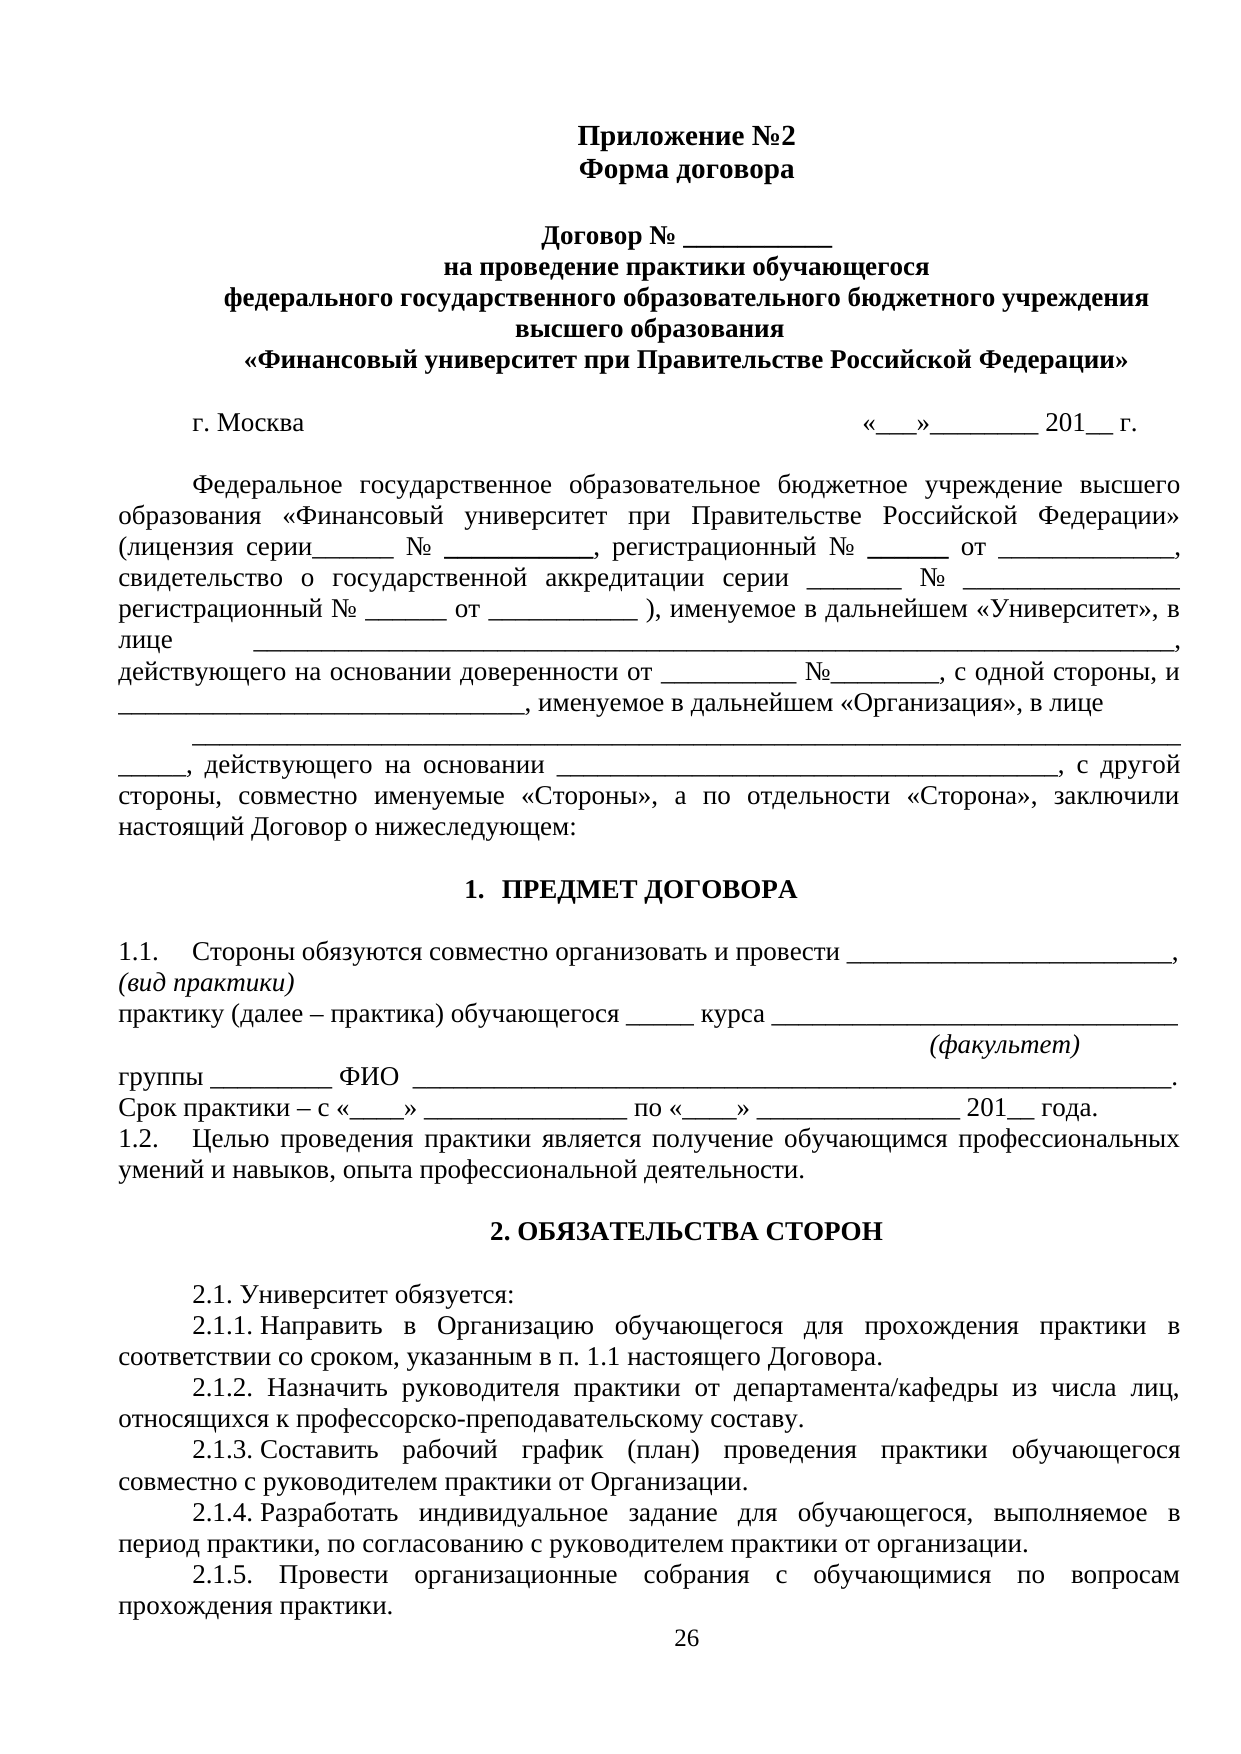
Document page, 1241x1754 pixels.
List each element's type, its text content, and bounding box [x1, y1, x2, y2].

list Целью проведения практики является получение обучающимся профессиональных умений и навыков, опыта профессиональной деятельности. [118, 1122, 1181, 1184]
text на проведение практики обучающегося [118, 250, 1181, 281]
text 2.1.4. Разработать индивидуальное задание для обучающегося, выполняемое в период практики, по согласованию с руководителем практики от организации. [118, 1496, 1181, 1558]
list Стороны обязуются совместно организовать и провести ________________________, [118, 935, 1181, 966]
list группы _________ ФИО ________________________________________________________. [118, 1060, 1181, 1091]
text 2.1.1. Направить в Организацию обучающегося для прохождения практики в соответствии со сроком, указанным в п. 1.1 настоящего Договора. [118, 1309, 1181, 1371]
text ______________________________________________________________________________, действующего на основании _____________________________________, с другой стороны, совместно именуемые «Стороны», а по отдельности «Сторона», заключили настоящий Договор о нижеследующем: [118, 717, 1181, 842]
text 2. ОБЯЗАТЕЛЬСТВА СТОРОН [118, 1215, 1181, 1247]
text 2.1.2. Назначить руководителя практики от департамента/кафедры из числа лиц, относящихся к профессорско-преподавательскому составу. [118, 1371, 1181, 1433]
text 2.1. Университет обязуется: [118, 1278, 1181, 1309]
text «Финансовый университет при Правительстве Российской Федерации» [118, 343, 1181, 374]
text г. Москва «___»________ 201__ г. [118, 406, 1181, 468]
text Федеральное государственное образовательное бюджетное учреждение высшего образования «Финансовый университет при Правительстве Российской Федерации» (лицензия серии______ № ___________, регистрационный № ______ от _____________, свидетельство о государственной аккредитации серии _______ № ________________ регистрационный № ______ от ___________ ), именуемое в дальнейшем «Университет», в лице ____________________________________________________________________, действующего на основании доверенности от __________ №________, с одной стороны, и ______________________________, в дальнейшем «Организация», в лице [118, 468, 1181, 717]
list (вид практики) [118, 966, 1181, 997]
list Срок практики – с «____» _______________ по «____» _______________ 201__ года. [118, 1091, 1181, 1122]
text 2.1.3. Составить рабочий график (план) проведения практики обучающегося совместно с руководителем практики от Организации. [118, 1433, 1181, 1496]
text Договор № ___________ [118, 219, 1181, 250]
list ПРЕДМЕТ ДОГОВОРА [81, 873, 1181, 904]
list практику (далее – практика) обучающегося _____ курса ______________________________ [118, 997, 1181, 1028]
text федерального государственного образовательного бюджетного учреждения высшего образования [118, 281, 1181, 343]
text Приложение №2 [118, 118, 1181, 152]
text Форма договора [118, 152, 1181, 185]
text 2.1.5. Провести организационные собрания с обучающимися по вопросам прохождения практики. [118, 1558, 1181, 1620]
list (факультет) [118, 1028, 1181, 1060]
